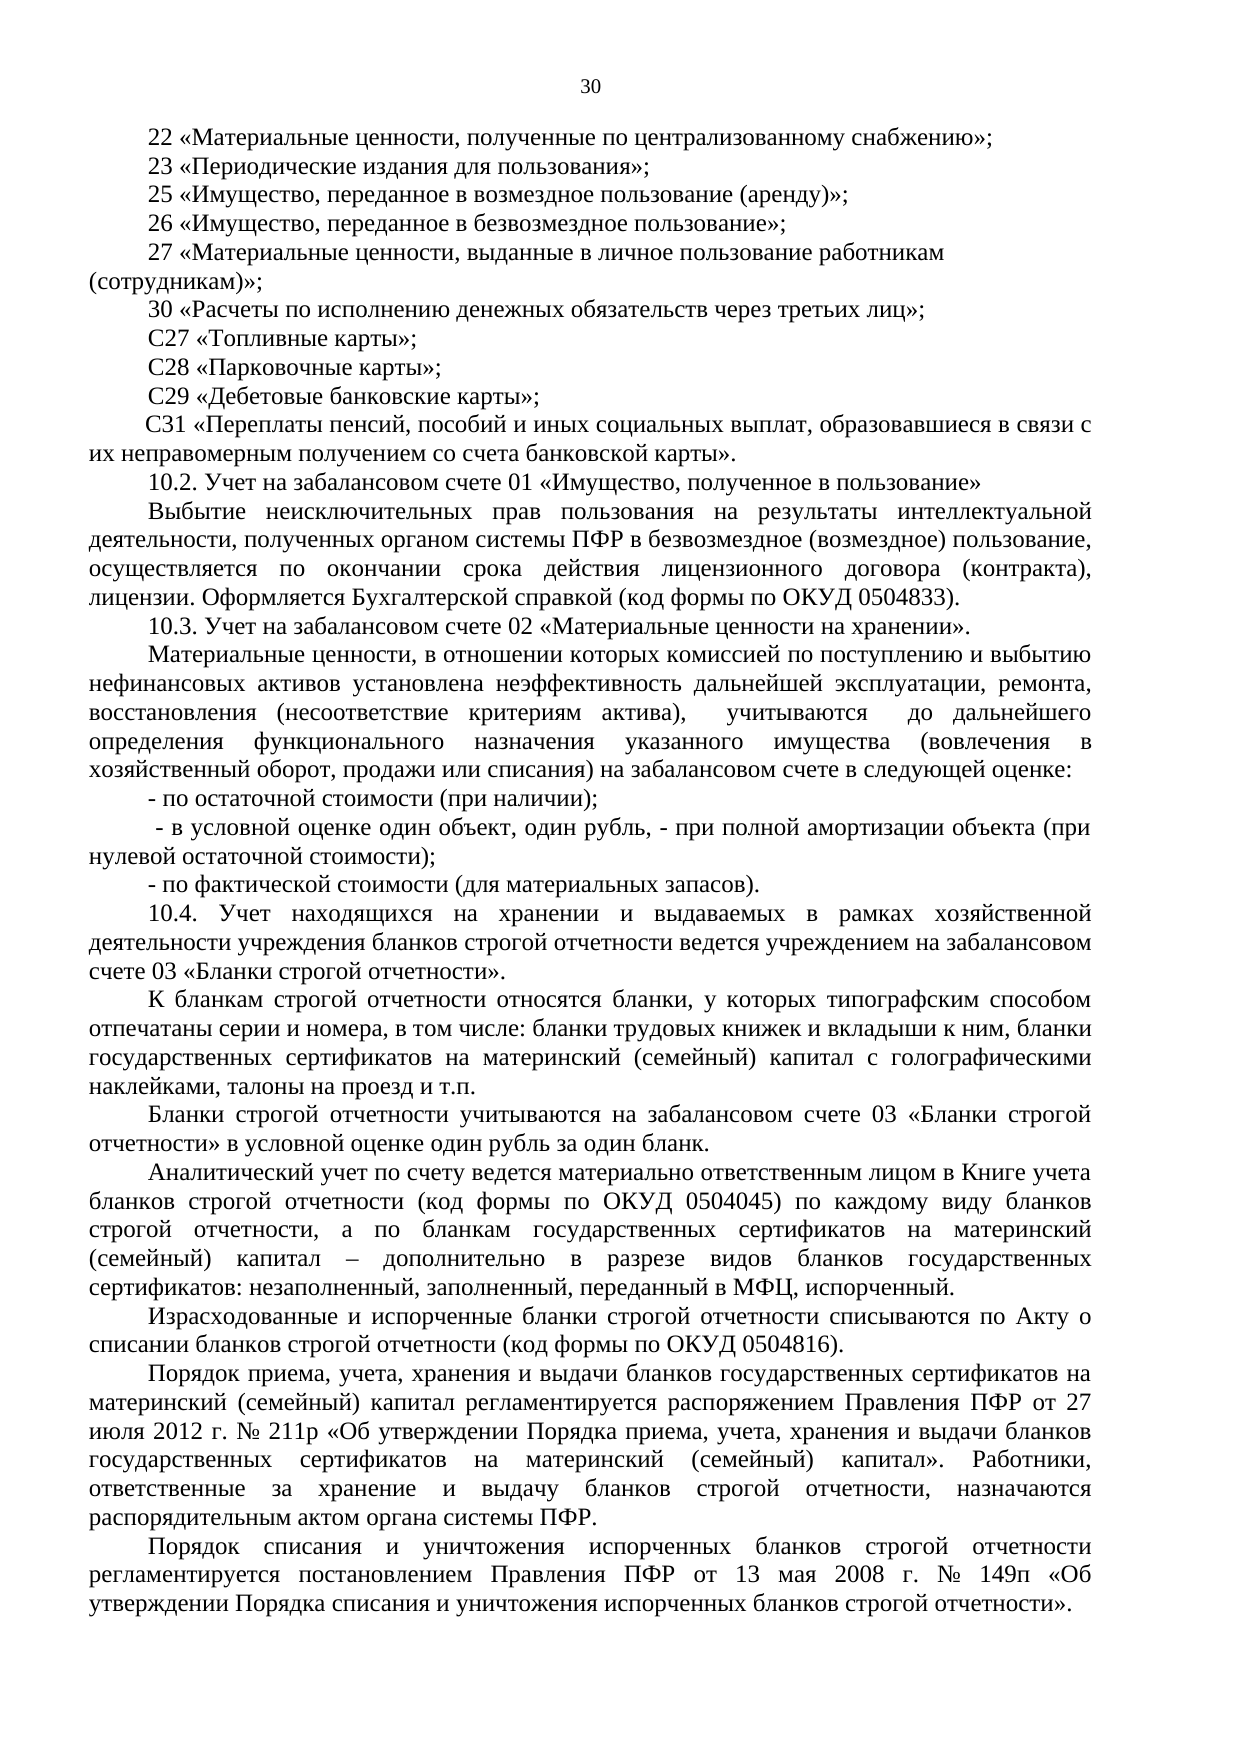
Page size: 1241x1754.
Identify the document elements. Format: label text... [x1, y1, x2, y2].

text С29 «Дебетовые банковские карты»; [89, 381, 1092, 409]
text 25 «Имущество, переданное в возмездное пользование (аренду)»; [89, 179, 1092, 208]
text 10.4. Учет находящихся на хранении и выдаваемых в рамках хозяйственной деятельности учреждения бланков строгой отчетности ведется учреждением на забалансовом счете 03 «Бланки строгой отчетности». [89, 898, 1092, 984]
text 10.2. Учет на забалансовом счете 01 «Имущество, полученное в пользование» [89, 467, 1092, 496]
text С28 «Парковочные карты»; [89, 352, 1092, 381]
text - в условной оценке один объект, один рубль, - при полной амортизации объекта (при нулевой остаточной стоимости); [89, 812, 1092, 869]
text С31 «Переплаты пенсий, пособий и иных социальных выплат, образовавшиеся в связи с их неправомерным получением со счета банковской карты». [89, 409, 1092, 467]
text Израсходованные и испорченные бланки строгой отчетности списываются по Акту о списании бланков строгой отчетности (код формы по ОКУД 0504816). [89, 1301, 1092, 1358]
text Аналитический учет по счету ведется материально ответственным лицом в Книге учета бланков строгой отчетности (код формы по ОКУД 0504045) по каждому виду бланков строгой отчетности, а по бланкам государственных сертификатов на материнский (семейный) капитал – дополнительно в разрезе видов бланков государственных сертификатов: незаполненный, заполненный, переданный в МФЦ, испорченный. [89, 1157, 1092, 1301]
text 10.3. Учет на забалансовом счете 02 «Материальные ценности на хранении». [89, 611, 1092, 639]
text К бланкам строгой отчетности относятся бланки, у которых типографским способом отпечатаны серии и номера, в том числе: бланки трудовых книжек и вкладыши к ним, бланки государственных сертификатов на материнский (семейный) капитал с голографическими наклейками, талоны на проезд и т.п. [89, 984, 1092, 1099]
text 26 «Имущество, переданное в безвозмездное пользование»; [89, 208, 1092, 237]
text Порядок списания и уничтожения испорченных бланков строгой отчетности регламентируется постановлением Правления ПФР от 13 мая 2008 г. № 149п «Об утверждении Порядка списания и уничтожения испорченных бланков строгой отчетности». [89, 1531, 1092, 1617]
text Бланки строгой отчетности учитываются на забалансовом счете 03 «Бланки строгой отчетности» в условной оценке один рубль за один бланк. [89, 1099, 1092, 1157]
text Порядок приема, учета, хранения и выдачи бланков государственных сертификатов на материнский (семейный) капитал регламентируется распоряжением Правления ПФР от 27 июля 2012 г. № 211р «Об утверждении Порядка приема, учета, хранения и выдачи бланков государственных сертификатов на материнский (семейный) капитал». Работники, ответственные за хранение и выдачу бланков строгой отчетности, назначаются распорядительным актом органа системы ПФР. [89, 1358, 1092, 1531]
list по остаточной стоимости (при наличии); [89, 783, 1092, 812]
text 27 «Материальные ценности, выданные в личное пользование работникам (сотрудникам)»; [89, 237, 1092, 294]
text 22 «Материальные ценности, полученные по централизованному снабжению»; [89, 122, 1092, 151]
text Выбытие неисключительных прав пользования на результаты интеллектуальной деятельности, полученных органом системы ПФР в безвозмездное (возмездное) пользование, осуществляется по окончании срока действия лицензионного договора (контракта), лицензии. Оформляется Бухгалтерской справкой (код формы по ОКУД 0504833). [89, 496, 1092, 611]
text С27 «Топливные карты»; [89, 323, 1092, 352]
text 30 «Расчеты по исполнению денежных обязательств через третьих лиц»; [89, 294, 1092, 323]
text Материальные ценности, в отношении которых комиссией по поступлению и выбытию нефинансовых активов установлена неэффективность дальнейшей эксплуатации, ремонта, восстановления (несоответствие критериям актива), учитываются до дальнейшего определения функционального назначения указанного имущества (вовлечения в хозяйственный оборот, продажи или списания) на забалансовом счете в следующей оценке: [89, 639, 1092, 783]
text 23 «Периодические издания для пользования»; [89, 151, 1092, 179]
text - по фактической стоимости (для материальных запасов). [89, 869, 1092, 898]
